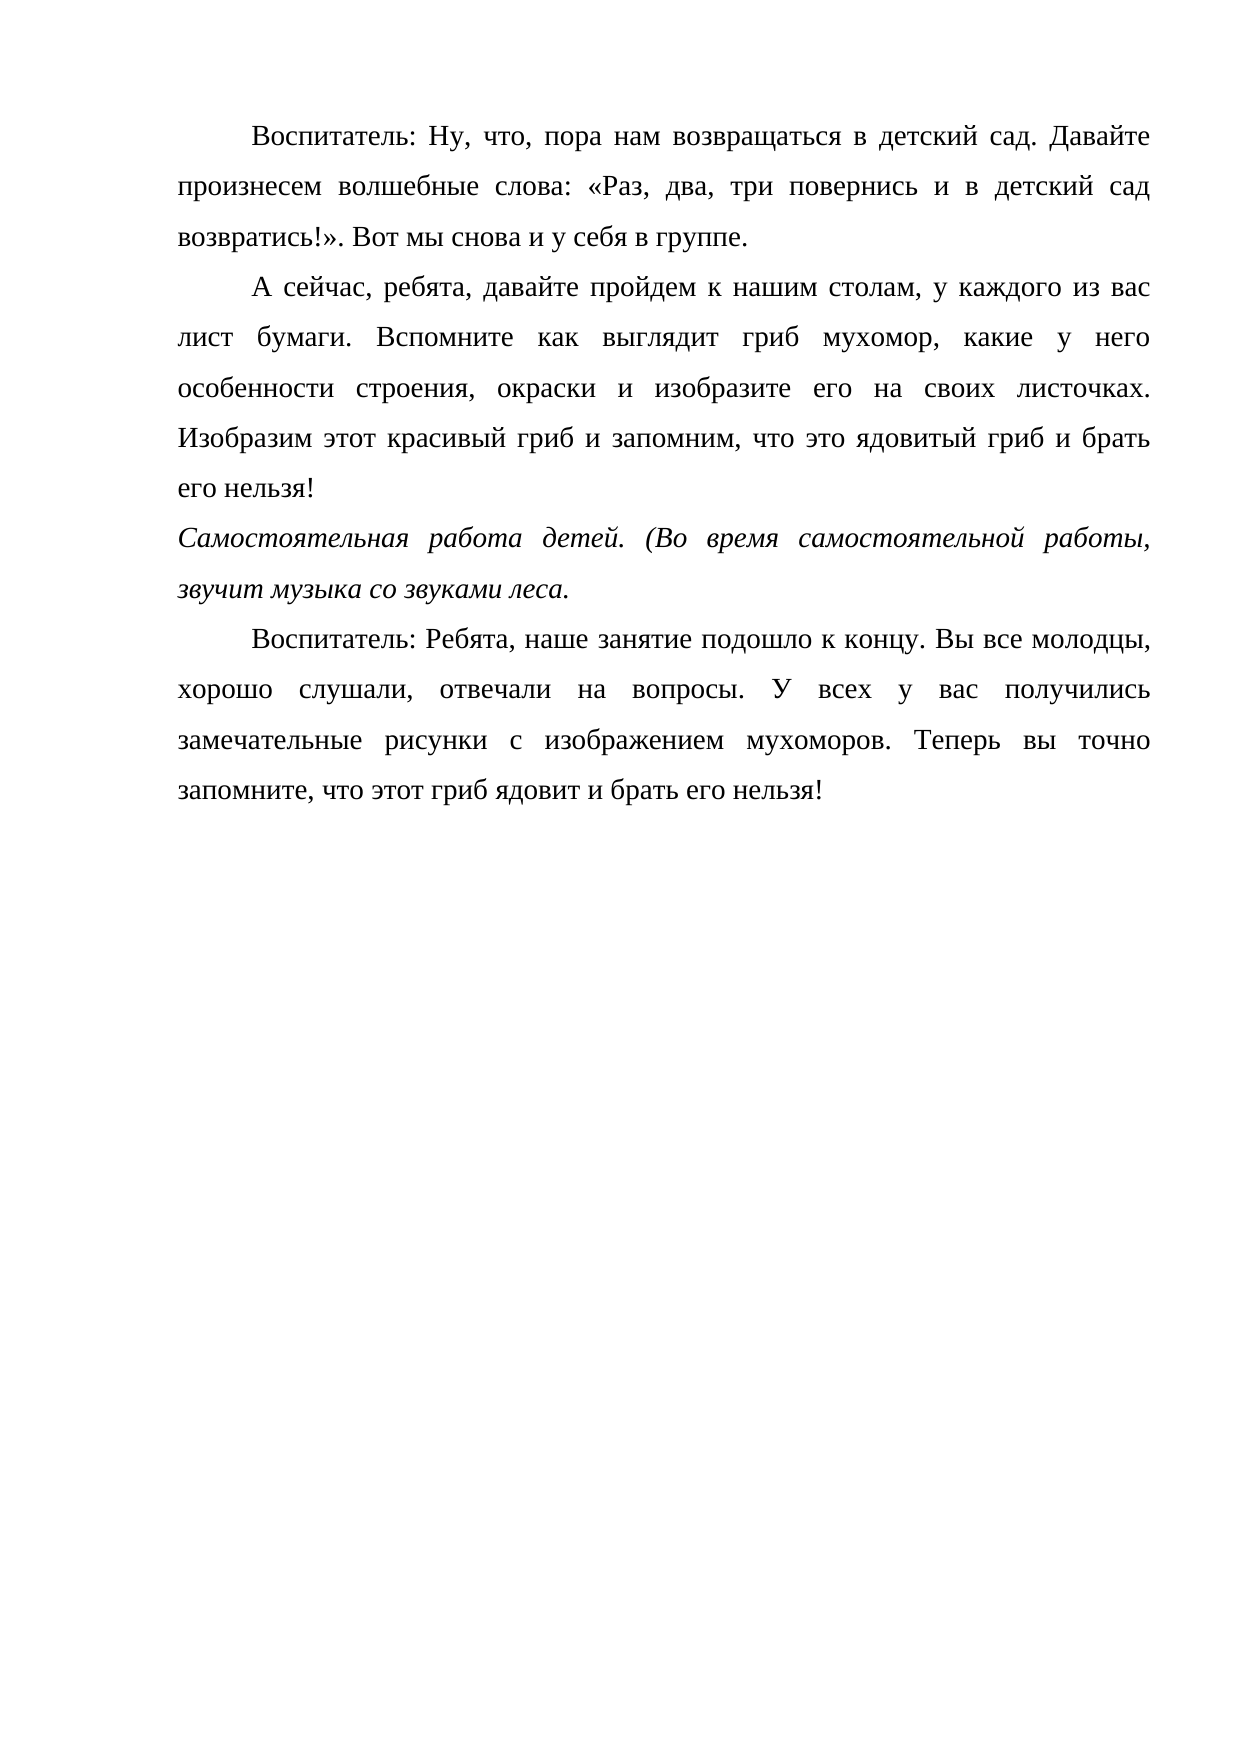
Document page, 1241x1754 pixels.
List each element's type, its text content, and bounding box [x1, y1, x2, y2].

text Самостоятельная работа детей. (Во время самостоятельной работы, звучит музыка со звуками леса. [177, 521, 1152, 604]
text Воспитатель: Ну, что, пора нам возвращаться в детский сад. Давайте произнесем волшебные слова: «Раз, два, три повернись и в детский сад возвратись!». Вот мы снова и у себя в группе. [177, 118, 1152, 252]
text Воспитатель: Ребята, наше занятие подошло к концу. Вы все молодцы, хорошо слушали, отвечали на вопросы. У всех у вас получились замечательные рисунки с изображением мухоморов. Теперь вы точно запомните, что этот гриб ядовит и брать его нельзя! [177, 621, 1152, 806]
text А сейчас, ребята, давайте пройдем к нашим столам, у каждого из вас лист бумаги. Вспомните как выглядит гриб мухомор, какие у него особенности строения, окраски и изобразите его на своих листочках. Изобразим этот красивый гриб и запомним, что это ядовитый гриб и брать его нельзя! [177, 269, 1152, 504]
